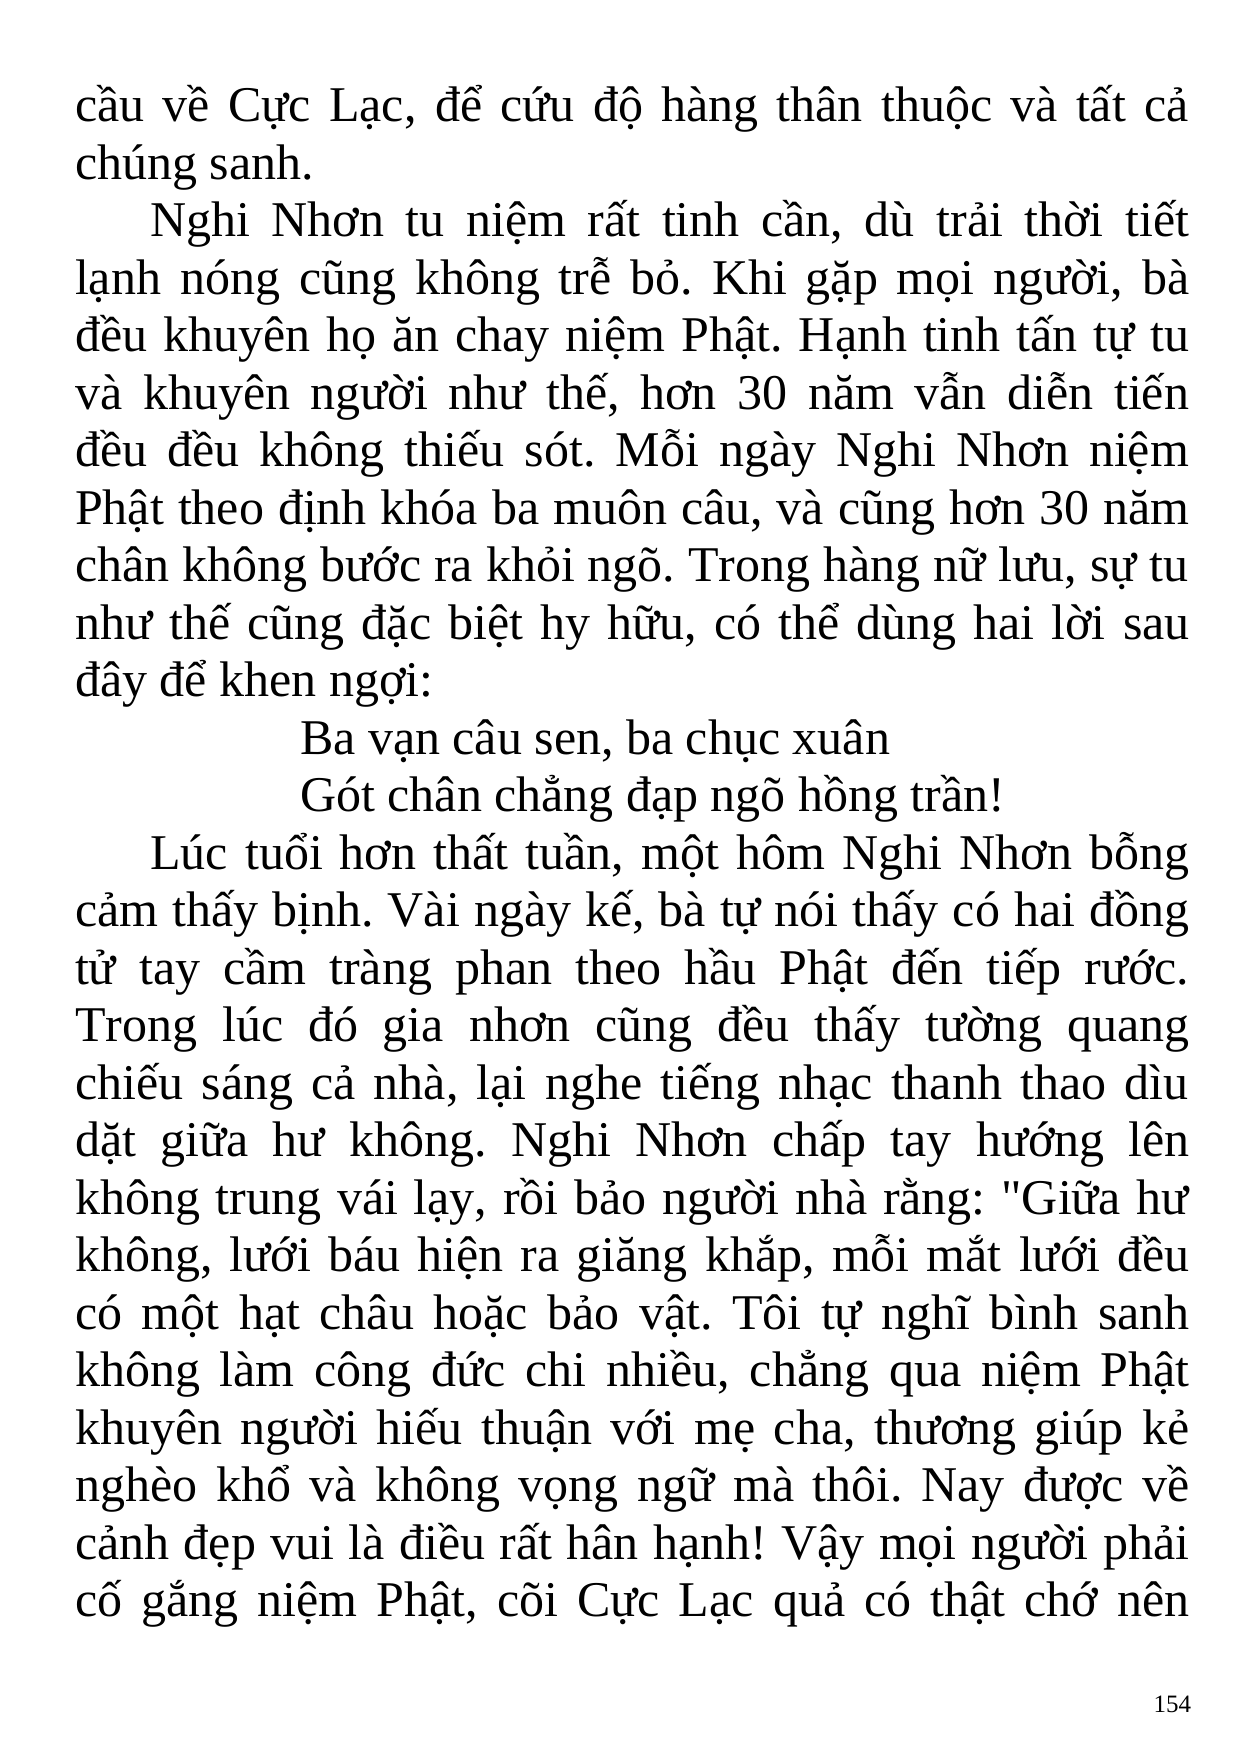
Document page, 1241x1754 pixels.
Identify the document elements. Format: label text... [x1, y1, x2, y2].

text Gót chân chẳng đạp ngõ hồng trần! [75, 765, 1191, 822]
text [75, 822, 1191, 1627]
text Nghi Nhơn tu niệm rất tinh cần, dù trải thời tiết lạnh nóng cũng không trễ bỏ. Khi gặp mọi người, bà đều khuyên họ ăn chay niệm Phật. Hạnh tinh tấn tự tu và khuyên người như thế, hơn 30 năm vẫn diễn tiến đều đều không thiếu sót. Mỗi ngày Nghi Nhơn niệm Phật theo định khóa ba muôn câu, và cũng hơn 30 năm chân không bước ra khỏi ngõ. Trong hàng nữ lưu, sự tu như thế cũng đặc biệt hy hữu, có thể dùng hai lời sau đây để khen ngợi: [75, 190, 1191, 707]
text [75, 75, 1191, 190]
text Ba vạn câu sen, ba chục xuân [75, 707, 1191, 765]
